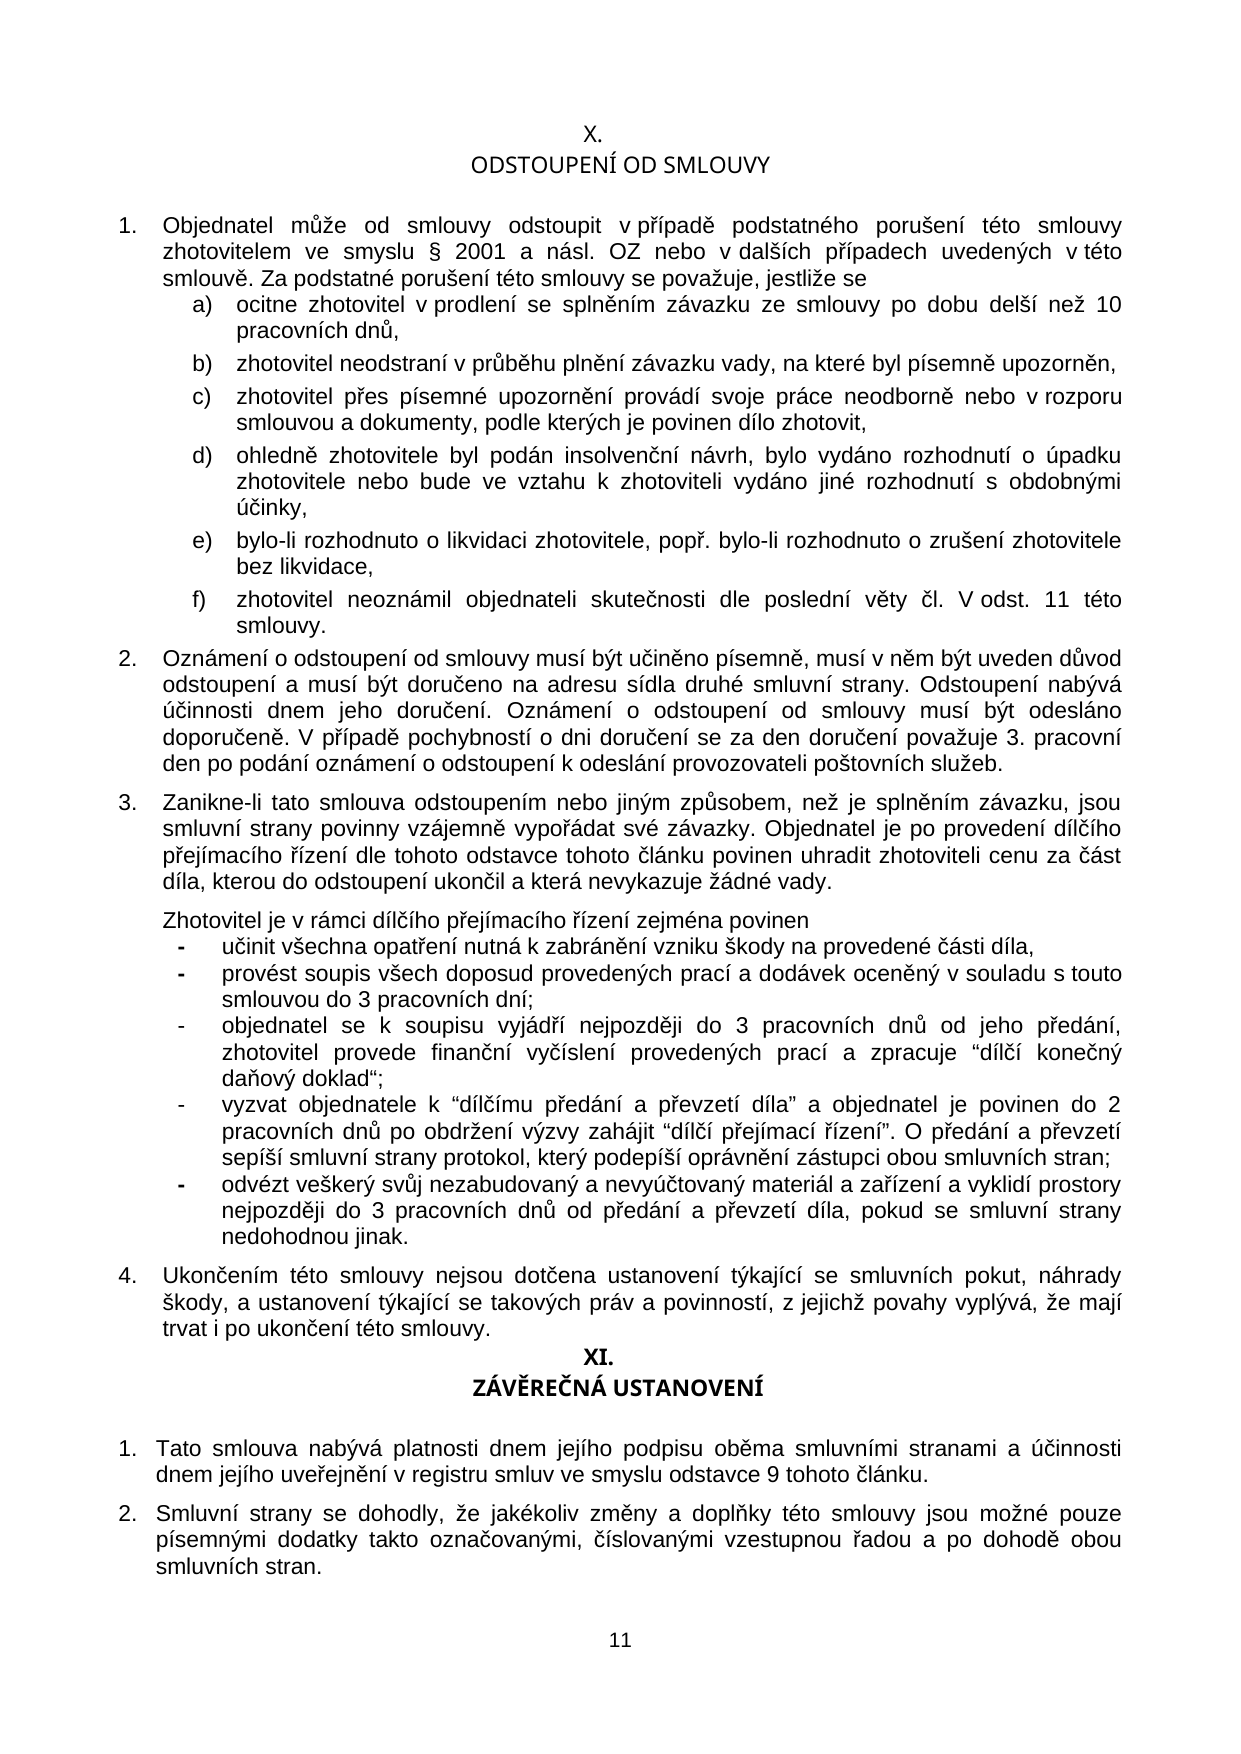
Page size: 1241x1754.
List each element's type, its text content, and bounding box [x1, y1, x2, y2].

list zhotovitel neodstraní v průběhu plnění závazku vady, na které byl písemně upozorněn, [192, 350, 1122, 376]
list zhotovitel neoznámil objednateli skutečnosti dle poslední věty čl. V odst. 11 této smlouvy. [192, 586, 1122, 638]
list bylo-li rozhodnuto o likvidaci zhotovitele, popř. bylo-li rozhodnuto o zrušení zhotovitele bez likvidace, [192, 527, 1122, 579]
list objednatel se k soupisu vyjádří nejpozději do 3 pracovních dnů od jeho předání, zhotovitel provede finanční vyčíslení provedených prací a zpracuje “dílčí konečný daňový doklad“; [177, 1012, 1122, 1091]
list odvézt veškerý svůj nezabudovaný a nevyúčtovaný materiál a zařízení a vyklidí prostory nejpozději do 3 pracovních dnů od předání a převzetí díla, pokud se smluvní strany nedohodnou jinak. [177, 1171, 1122, 1249]
list Smluvní strany se dohodly, že jakékoliv změny a doplňky této smlouvy jsou možné pouze písemnými dodatky takto označovanými, číslovanými vzestupnou řadou a po dohodě obou smluvních stran. [118, 1500, 1122, 1579]
list Zanikne-li tato smlouva odstoupením nebo jiným způsobem, než je splněním závazku, jsou smluvní strany povinny vzájemně vypořádat své závazky. Objednatel je po provedení dílčího přejímacího řízení dle tohoto odstavce tohoto článku povinen uhradit zhotoviteli cenu za část díla, kterou do odstoupení ukončil a která nevykazuje žádné vady. [118, 789, 1122, 894]
list Oznámení o odstoupení od smlouvy musí být učiněno písemně, musí v něm být uveden důvod odstoupení a musí být doručeno na adresu sídla druhé smluvní strany. Odstoupení nabývá účinnosti dnem jeho doručení. Oznámení o odstoupení od smlouvy musí být odesláno doporučeně. V případě pochybností o dni doručení se za den doručení považuje 3. pracovní den po podání oznámení o odstoupení k odeslání provozovateli poštovních služeb. [118, 645, 1122, 777]
text Zhotovitel je v rámci dílčího přejímacího řízení zejména povinen [162, 907, 1122, 933]
list vyzvat objednatele k “dílčímu předání a převzetí díla” a objednatel je povinen do 2 pracovních dnů po obdržení výzvy zahájit “dílčí přejímací řízení”. O předání a převzetí sepíší smluvní strany protokol, který podepíší oprávnění zástupci obou smluvních stran; [177, 1091, 1122, 1171]
list provést soupis všech doposud provedených prací a dodávek oceněný v souladu s touto smlouvou do 3 pracovních dní; [177, 960, 1122, 1012]
list učinit všechna opatření nutná k zabránění vzniku škody na provedené části díla, [177, 933, 1122, 960]
list ocitne zhotovitel v prodlení se splněním závazku ze smlouvy po dobu delší než 10 pracovních dnů, [192, 291, 1122, 344]
list ohledně zhotovitele byl podán insolvenční návrh, bylo vydáno rozhodnutí o úpadku zhotovitele nebo bude ve vztahu k zhotoviteli vydáno jiné rozhodnutí s obdobnými účinky, [192, 442, 1122, 521]
text XI. [118, 1341, 1122, 1372]
text ODSTOUPENÍ OD SMLOUVY [118, 149, 1122, 181]
list Ukončením této smlouvy nejsou dotčena ustanovení týkající se smluvních pokut, náhrady škody, a ustanovení týkající se takových práv a povinností, z jejichž povahy vyplývá, že mají trvat i po ukončení této smlouvy. [118, 1262, 1122, 1341]
list Objednatel může od smlouvy odstoupit v případě podstatného porušení této smlouvy zhotovitelem ve smyslu § 2001 a násl. OZ nebo v dalších případech uvedených v této smlouvě. Za podstatné porušení této smlouvy se považuje, jestliže se [118, 212, 1122, 291]
text X. [118, 118, 1122, 149]
text ZÁVĚREČNÁ USTANOVENÍ [118, 1372, 1122, 1404]
list zhotovitel přes písemné upozornění provádí svoje práce neodborně nebo v rozporu smlouvou a dokumenty, podle kterých je povinen dílo zhotovit, [192, 383, 1122, 435]
list Tato smlouva nabývá platnosti dnem jejího podpisu oběma smluvními stranami a účinnosti dnem jejího uveřejnění v registru smluv ve smyslu odstavce 9 tohoto článku. [118, 1435, 1122, 1488]
